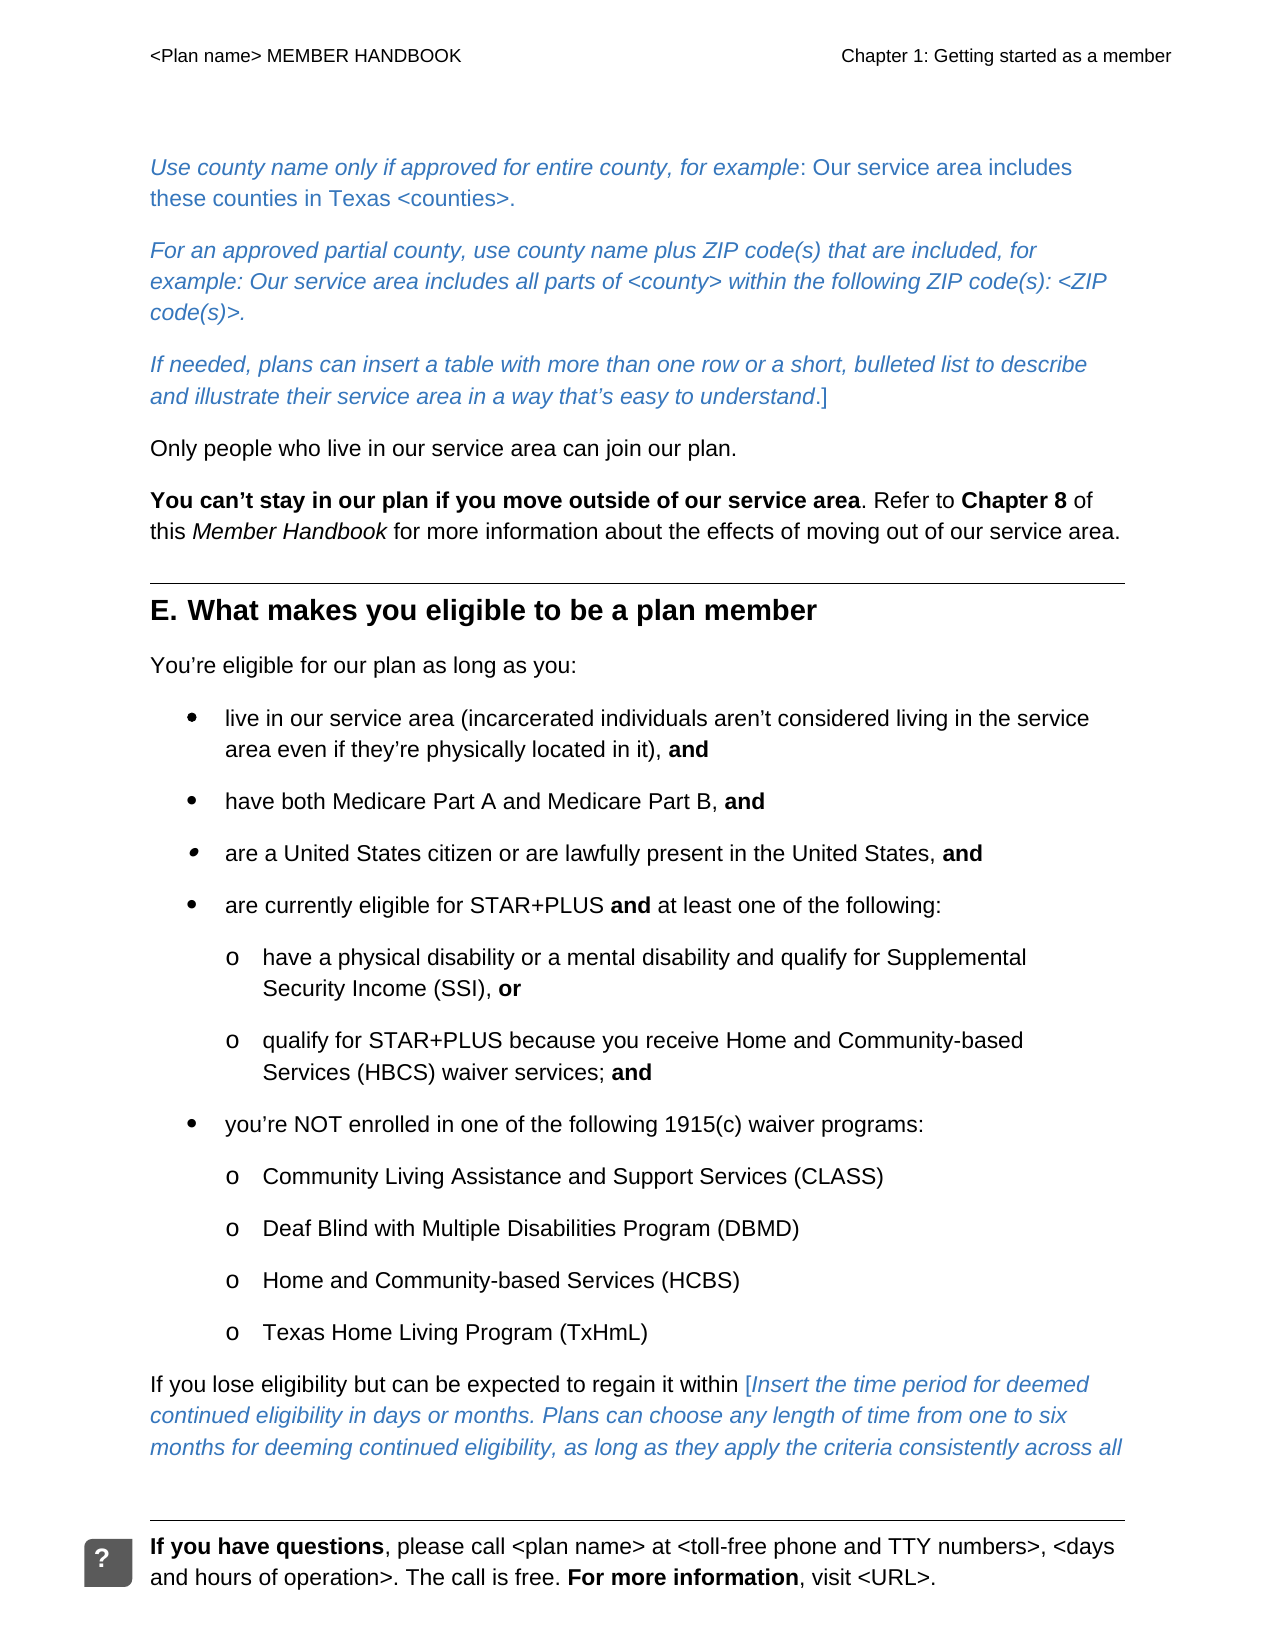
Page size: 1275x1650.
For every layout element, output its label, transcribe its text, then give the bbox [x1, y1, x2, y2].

list Texas Home Living Program (TxHmL) [225, 1316, 1050, 1347]
text Use county name only if approved for entire county, for example: Our service area includes these counties in Texas <counties>. [150, 150, 1125, 212]
list you’re NOT enrolled in one of the following 1915(c) waiver programs: [187, 1107, 1125, 1138]
list have both Medicare Part A and Medicare Part B, and [187, 784, 1125, 816]
text You can’t stay in our plan if you move outside of our service area. Refer to Chapter 8 of this Member Handbook for more information about the effects of moving out of our service area. [150, 483, 1125, 546]
list qualify for STAR+PLUS because you receive Home and Community-based Services (HBCS) waiver services; and [225, 1024, 1050, 1086]
text If needed, plans can insert a table with more than one row or a short, bulleted list to describe and illustrate their service area in a way that’s easy to understand.] [150, 348, 1125, 410]
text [150, 1368, 1125, 1461]
text You’re eligible for our plan as long as you: [150, 649, 1125, 680]
list have a physical disability or a mental disability and qualify for Supplemental Security Income (SSI), or [225, 941, 1050, 1003]
list are a United States citizen or are lawfully present in the United States, and [187, 836, 1125, 868]
text For an approved partial county, use county name plus ZIP code(s) that are included, for example: Our service area includes all parts of <county> within the following ZIP code(s): <ZIP code(s)>. [150, 233, 1125, 327]
list Deaf Blind with Multiple Disabilities Program (DBMD) [225, 1211, 1050, 1243]
list live in our service area (incarcerated individuals aren’t considered living in the service area even if they’re physically located in it), and [187, 701, 1125, 763]
list Community Living Assistance and Support Services (CLASS) [225, 1159, 1050, 1191]
list Home and Community-based Services (HCBS) [225, 1263, 1050, 1295]
text Only people who live in our service area can join our plan. [150, 431, 1125, 462]
list are currently eligible for STAR+PLUS and at least one of the following: [187, 888, 1125, 920]
subtitle What makes you eligible to be a plan member [150, 584, 1125, 628]
